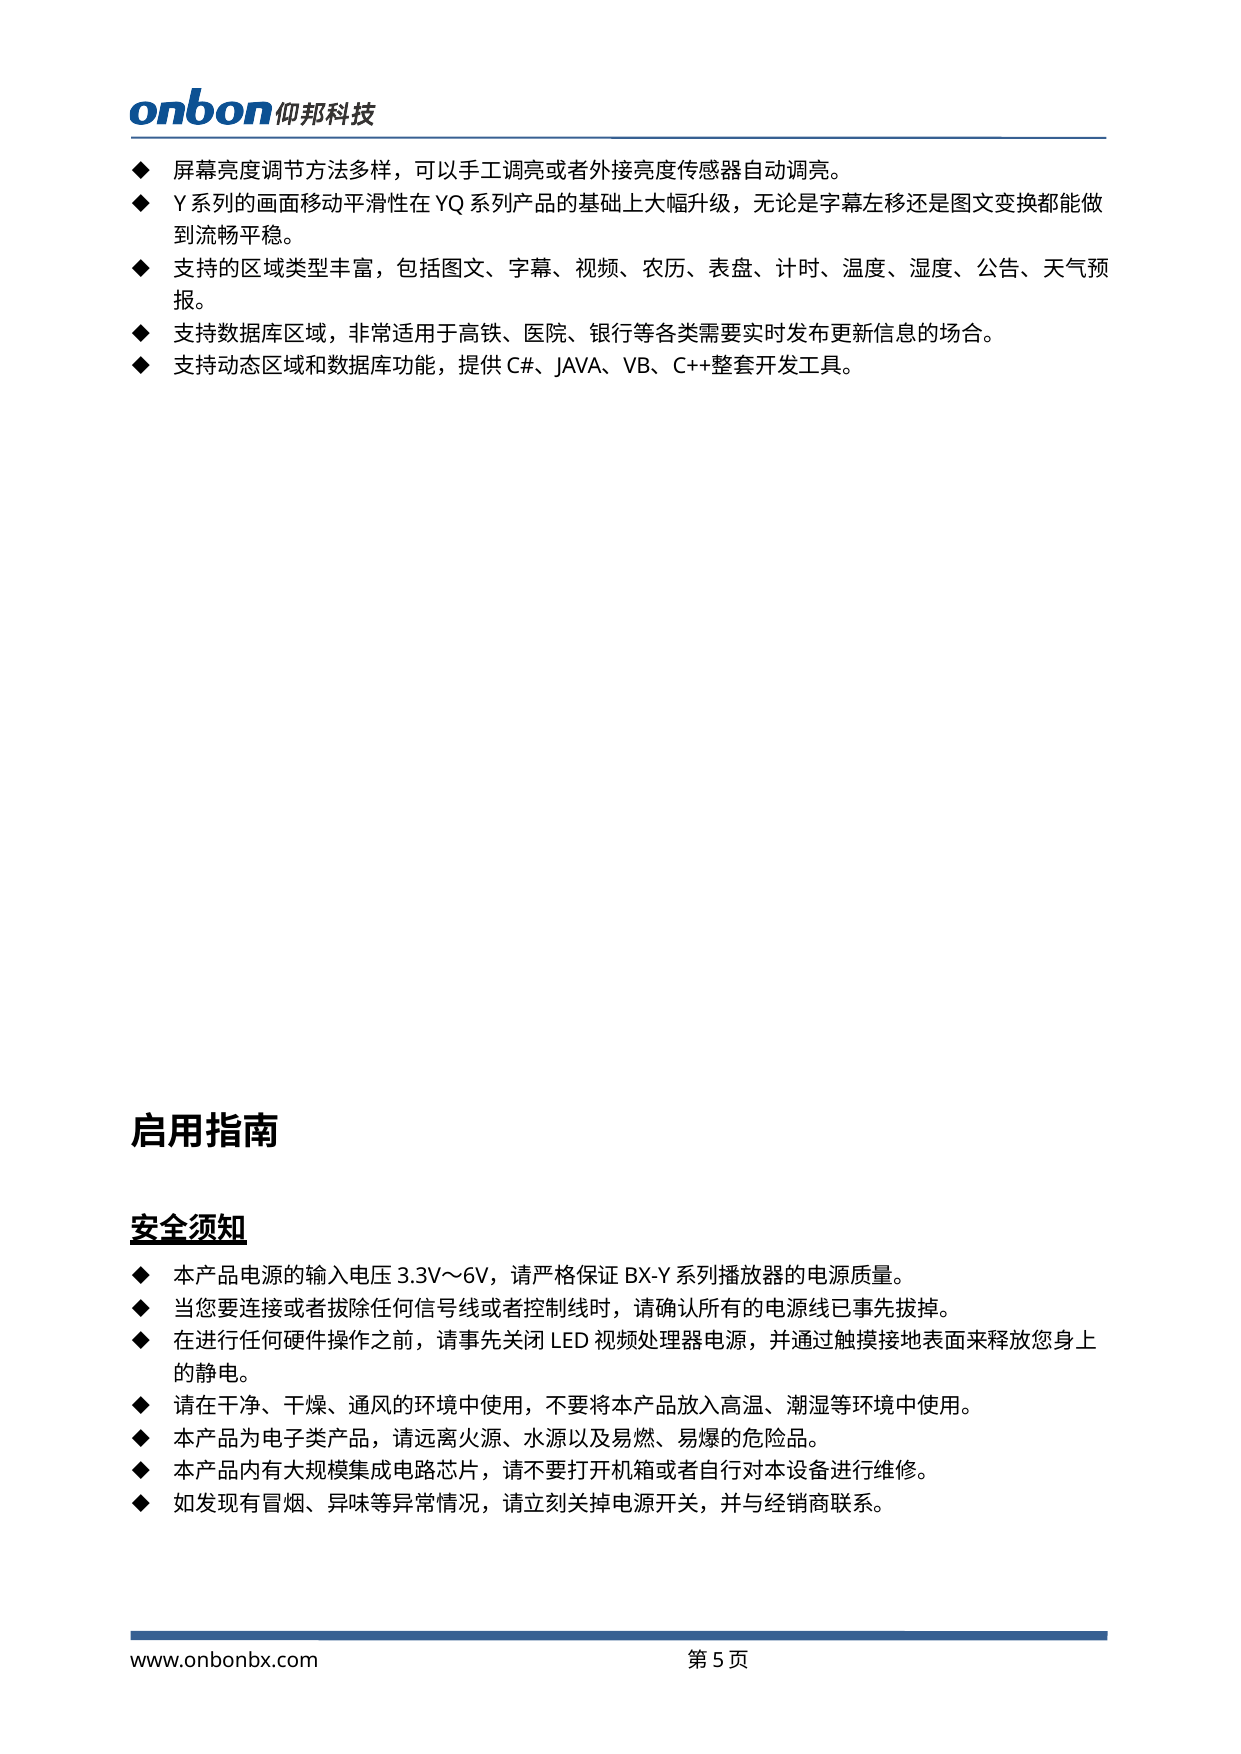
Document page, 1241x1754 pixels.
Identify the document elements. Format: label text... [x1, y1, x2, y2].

list 支持数据库区域，非常适用于高铁、医院、银行等各类需要实时发布更新信息的场合。 [130, 315, 1110, 348]
list Y系列的画面移动平滑性在YQ系列产品的基础上大幅升级，无论是字幕左移还是图文变换都能做到流畅平稳。 [130, 185, 1110, 250]
list 本产品内有大规模集成电路芯片，请不要打开机箱或者自行对本设备进行维修。 [130, 1453, 1110, 1485]
list 如发现有冒烟、异味等异常情况，请立刻关掉电源开关，并与经销商联系。 [130, 1485, 1110, 1518]
list 本产品电源的输入电压3.3V～6V，请严格保证BX-Y系列播放器的电源质量。 [130, 1258, 1110, 1290]
list 支持的区域类型丰富，包括图文、字幕、视频、农历、表盘、计时、温度、湿度、公告、天气预报。 [130, 250, 1110, 315]
text 启用指南 [130, 1095, 1110, 1160]
list 本产品为电子类产品，请远离火源、水源以及易燃、易爆的危险品。 [130, 1420, 1110, 1453]
list 支持动态区域和数据库功能，提供C#、JAVA、VB、C++整套开发工具。 [130, 348, 1110, 380]
list 请在干净、干燥、通风的环境中使用，不要将本产品放入高温、潮湿等环境中使用。 [130, 1388, 1110, 1420]
list 当您要连接或者拔除任何信号线或者控制线时，请确认所有的电源线已事先拔掉。 [130, 1290, 1110, 1323]
list 屏幕亮度调节方法多样，可以手工调亮或者外接亮度传感器自动调亮。 [130, 153, 1110, 185]
text 安全须知 [130, 1193, 1110, 1258]
picture [129, 88, 376, 126]
list 在进行任何硬件操作之前，请事先关闭LED视频处理器电源，并通过触摸接地表面来释放您身上 [130, 1323, 1110, 1355]
text 的静电。 [130, 1355, 1110, 1388]
